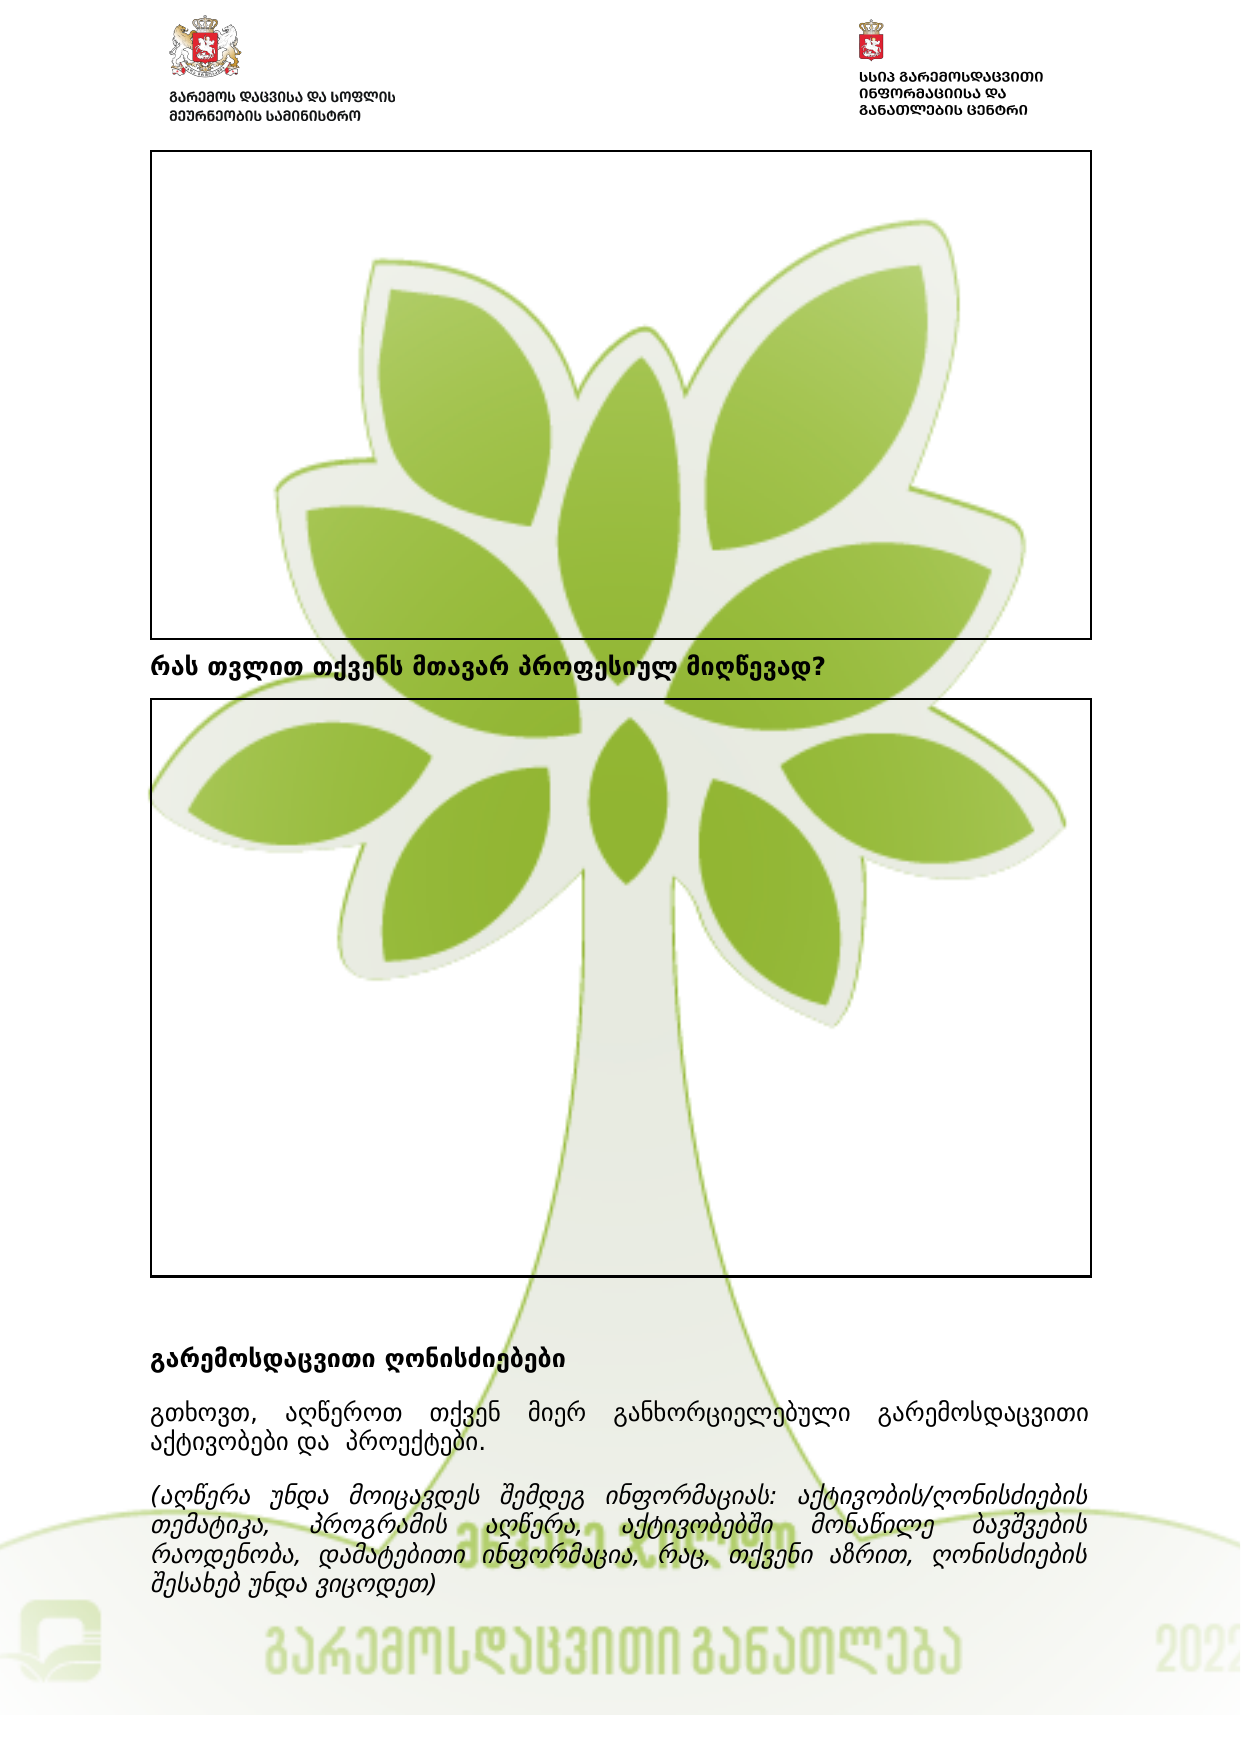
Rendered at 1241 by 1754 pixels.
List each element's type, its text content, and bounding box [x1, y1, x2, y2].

text (აღწერა უნდა მოიცავდეს შემდეგ ინფორმაციას: აქტივობის/ღონისძიების თემატიკა, პროგრამის აღწერა, აქტივობებში მონაწილე ბავშვების რაოდენობა, დამატებითი ინფორმაცია, რაც, თქვენი აზრით, ღონისძიების შესახებ უნდა ვიცოდეთ) [150, 1482, 1090, 1598]
table_header [152, 700, 1090, 1275]
text რას თვლით თქვენს მთავარ პროფესიულ მიღწევად? [150, 652, 1090, 681]
text გთხოვთ, აღწეროთ თქვენ მიერ განხორციელებული გარემოსდაცვითი აქტივობები და პროექტები. [150, 1398, 1090, 1457]
table_header [152, 152, 1090, 637]
picture [0, 10, 1241, 1715]
text გარემოსდაცვითი ღონისძიებები [150, 1344, 1090, 1373]
